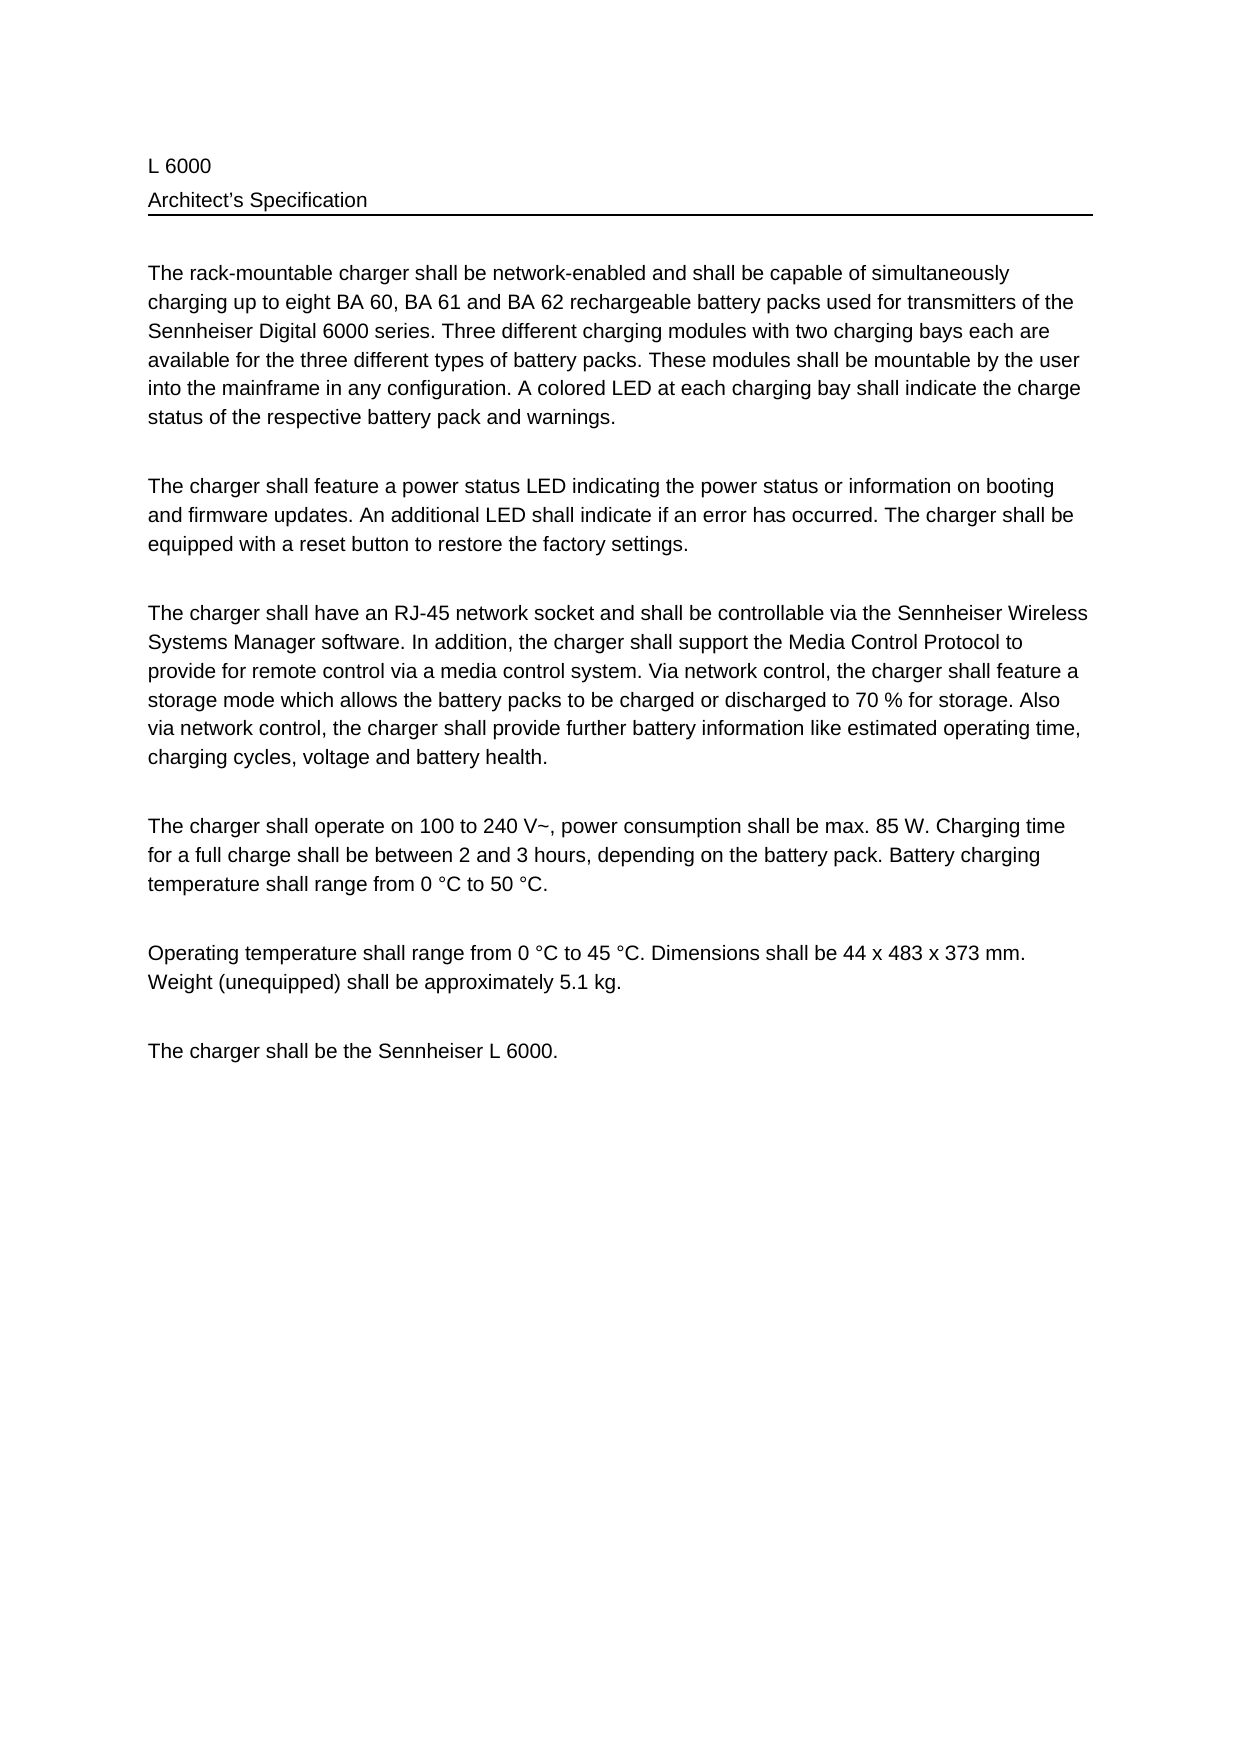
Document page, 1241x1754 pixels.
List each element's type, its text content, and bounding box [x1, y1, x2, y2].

text The charger shall be the Sennheiser L 6000. [148, 1039, 1093, 1063]
text The charger shall have an RJ-45 network socket and shall be controllable via the Sennheiser Wireless Systems Manager software. In addition, the charger shall support the Media Control Protocol to provide for remote control via a media control system. Via network control, the charger shall feature a storage mode which allows the battery packs to be charged or discharged to 70 % for storage. Also via network control, the charger shall provide further battery information like estimated operating time, charging cycles, voltage and battery health. [148, 601, 1093, 769]
text The charger shall feature a power status LED indicating the power status or information on booting and firmware updates. An additional LED shall indicate if an error has occurred. The charger shall be equipped with a reset button to restore the factory settings. [148, 474, 1093, 556]
text The charger shall operate on 100 to 240 V~, power consumption shall be max. 85 W. Charging time for a full charge shall be between 2 and 3 hours, depending on the battery pack. Battery charging temperature shall range from 0 °C to 50 °C. [148, 814, 1093, 896]
text L 6000 [148, 153, 1093, 177]
text The rack-mountable charger shall be network-enabled and shall be capable of simultaneously charging up to eight BA 60, BA 61 and BA 62 rechargeable battery packs used for transmitters of the Sennheiser Digital 6000 series. Three different charging modules with two charging bays each are available for the three different types of battery packs. These modules shall be mountable by the user into the mainframe in any configuration. A colored LED at each charging bay shall indicate the charge status of the respective battery pack and warnings. [148, 261, 1093, 429]
text Operating temperature shall range from 0 °C to 45 °C. Dimensions shall be 44 x 483 x 373 mm. Weight (unequipped) shall be approximately 5.1 kg. [148, 941, 1093, 994]
text Architect’s Specification [148, 188, 1093, 214]
